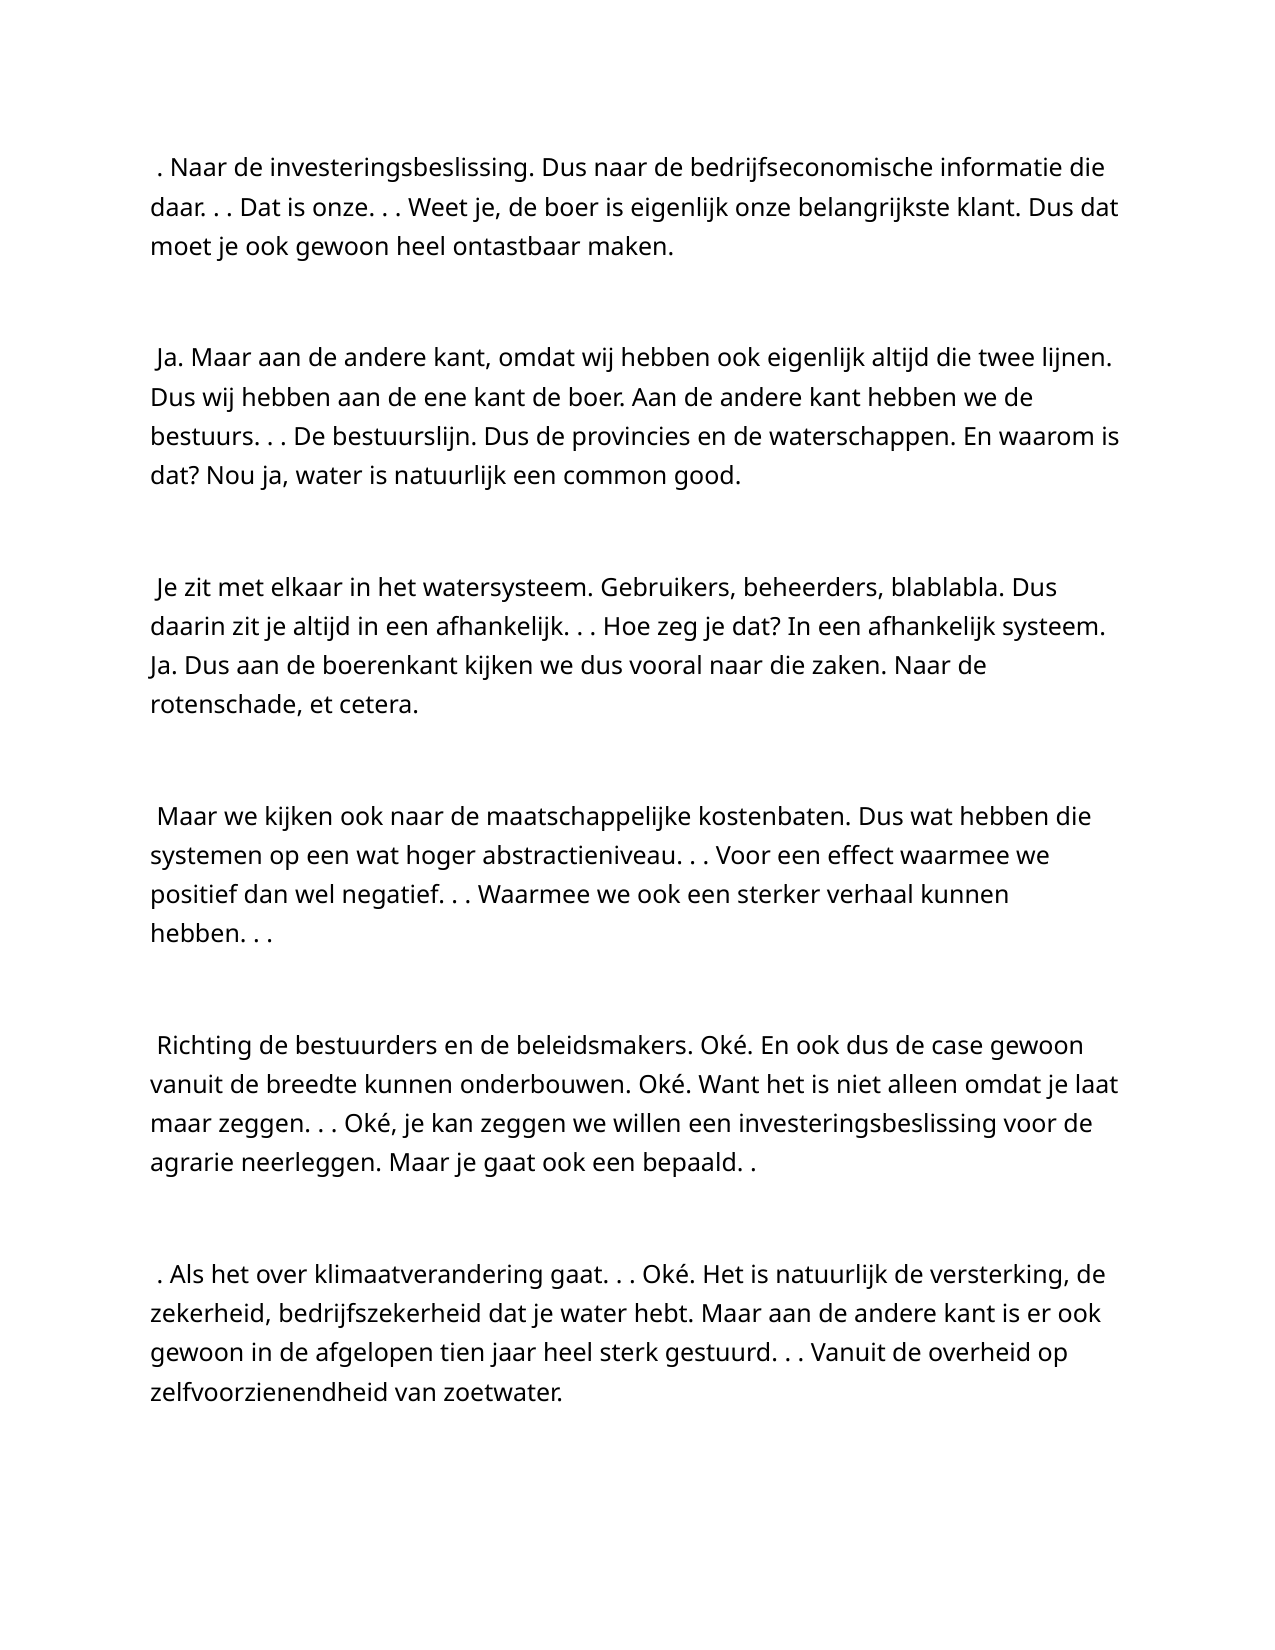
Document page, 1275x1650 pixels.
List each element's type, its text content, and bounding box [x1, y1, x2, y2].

text Maar we kijken ook naar de maatschappelijke kostenbaten. Dus wat hebben die systemen op een wat hoger abstractieniveau. . . Voor een effect waarmee we positief dan wel negatief. . . Waarmee we ook een sterker verhaal kunnen hebben. . . [150, 798, 1125, 950]
text Richting de bestuurders en de beleidsmakers. Oké. En ook dus de case gewoon vanuit de breedte kunnen onderbouwen. Oké. Want het is niet alleen omdat je laat maar zeggen. . . Oké, je kan zeggen we willen een investeringsbeslissing voor de agrarie neerleggen. Maar je gaat ook een bepaald. . [150, 1027, 1125, 1179]
text Je zit met elkaar in het watersysteem. Gebruikers, beheerders, blablabla. Dus daarin zit je altijd in een afhankelijk. . . Hoe zeg je dat? In een afhankelijk systeem. Ja. Dus aan de boerenkant kijken we dus vooral naar die zaken. Naar de rotenschade, et cetera. [150, 569, 1125, 721]
text . Als het over klimaatverandering gaat. . . Oké. Het is natuurlijk de versterking, de zekerheid, bedrijfszekerheid dat je water hebt. Maar aan de andere kant is er ook gewoon in de afgelopen tien jaar heel sterk gestuurd. . . Vanuit de overheid op zelfvoorzienendheid van zoetwater. [150, 1257, 1125, 1408]
text Ja. Maar aan de andere kant, omdat wij hebben ook eigenlijk altijd die twee lijnen. Dus wij hebben aan de ene kant de boer. Aan de andere kant hebben we de bestuurs. . . De bestuurslijn. Dus de provincies en de waterschappen. En waarom is dat? Nou ja, water is natuurlijk een common good. [150, 340, 1125, 492]
text . Naar de investeringsbeslissing. Dus naar de bedrijfseconomische informatie die daar. . . Dat is onze. . . Weet je, de boer is eigenlijk onze belangrijkste klant. Dus dat moet je ook gewoon heel ontastbaar maken. [150, 150, 1125, 262]
